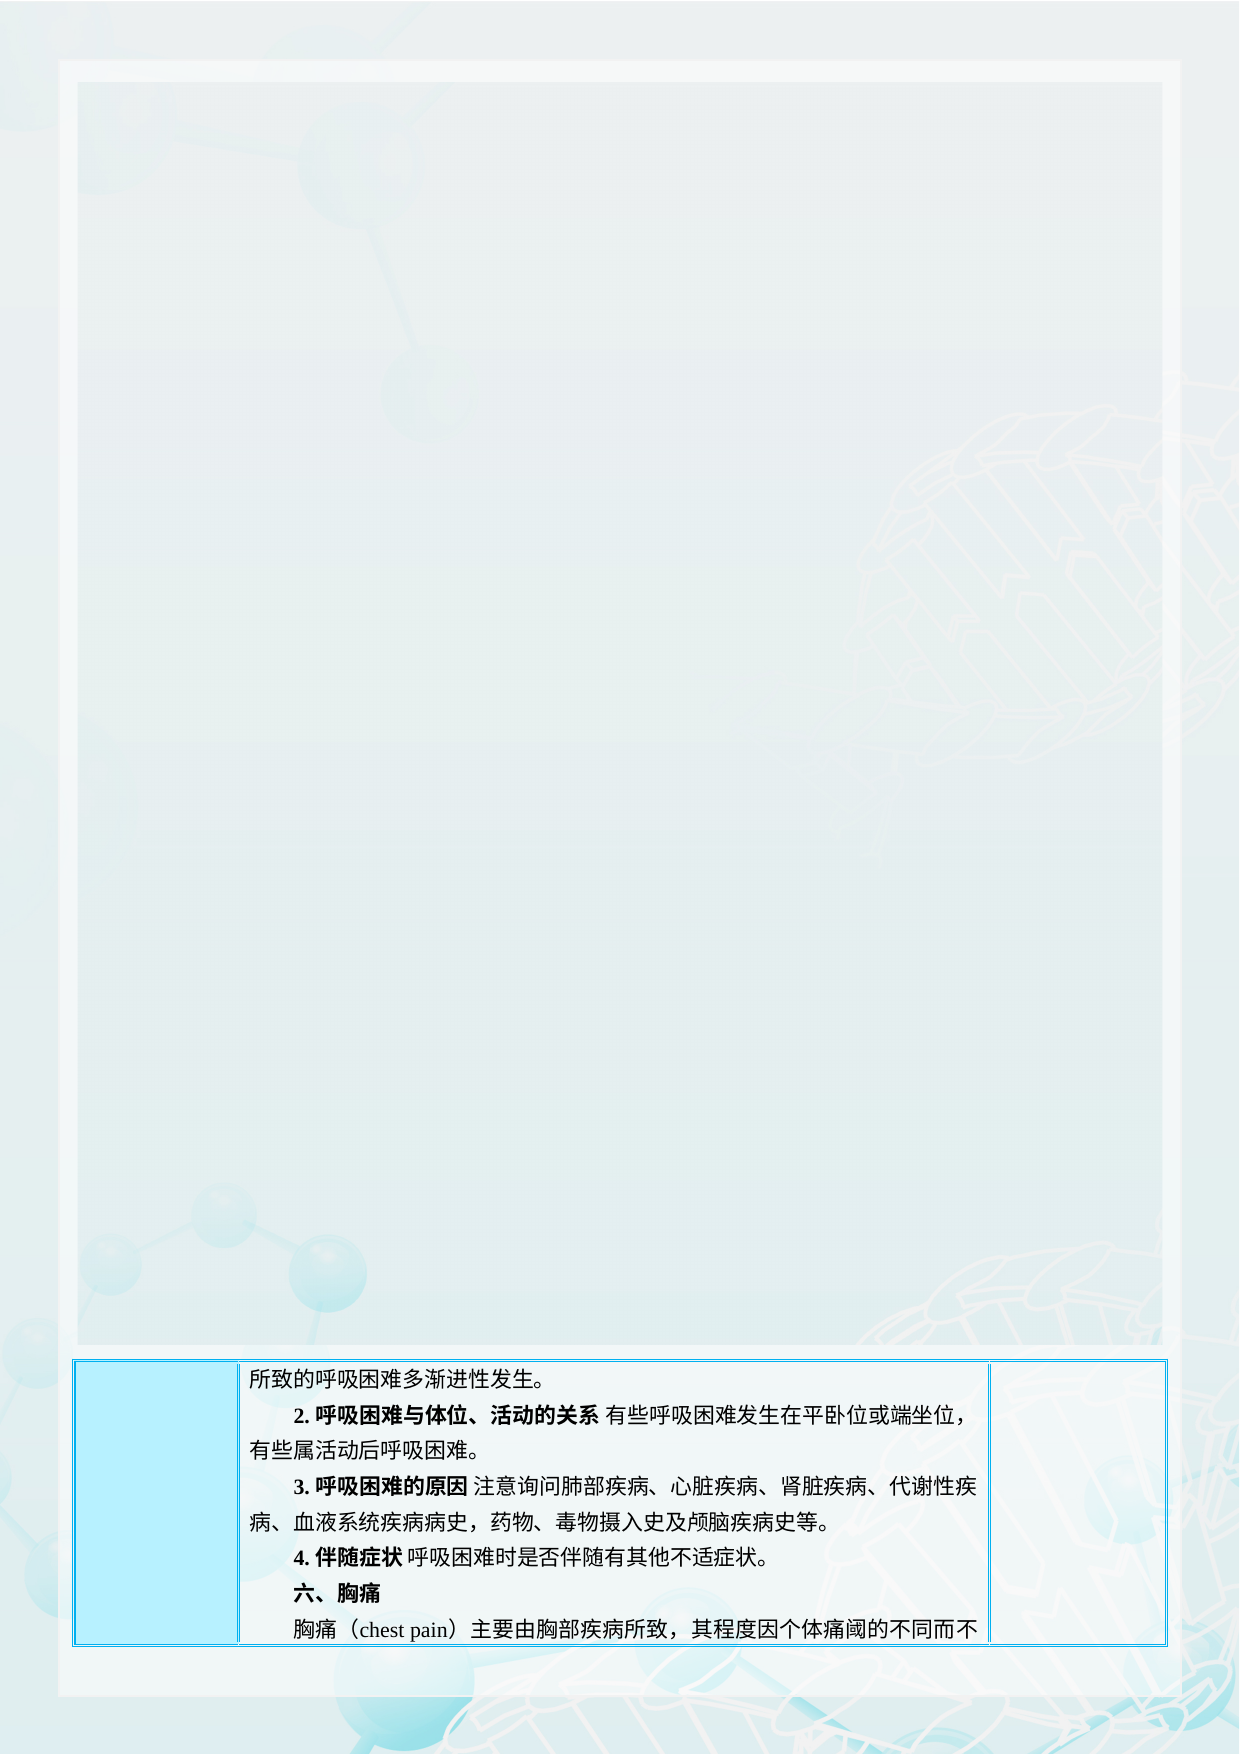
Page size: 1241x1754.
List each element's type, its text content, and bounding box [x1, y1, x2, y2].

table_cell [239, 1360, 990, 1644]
picture [0, 1, 1240, 1754]
table_cell 知识讲解 （40min） [76, 1360, 239, 1644]
table_cell 通过教师讲解，了解常见症状的基本理论知识。 [990, 1362, 1165, 1644]
